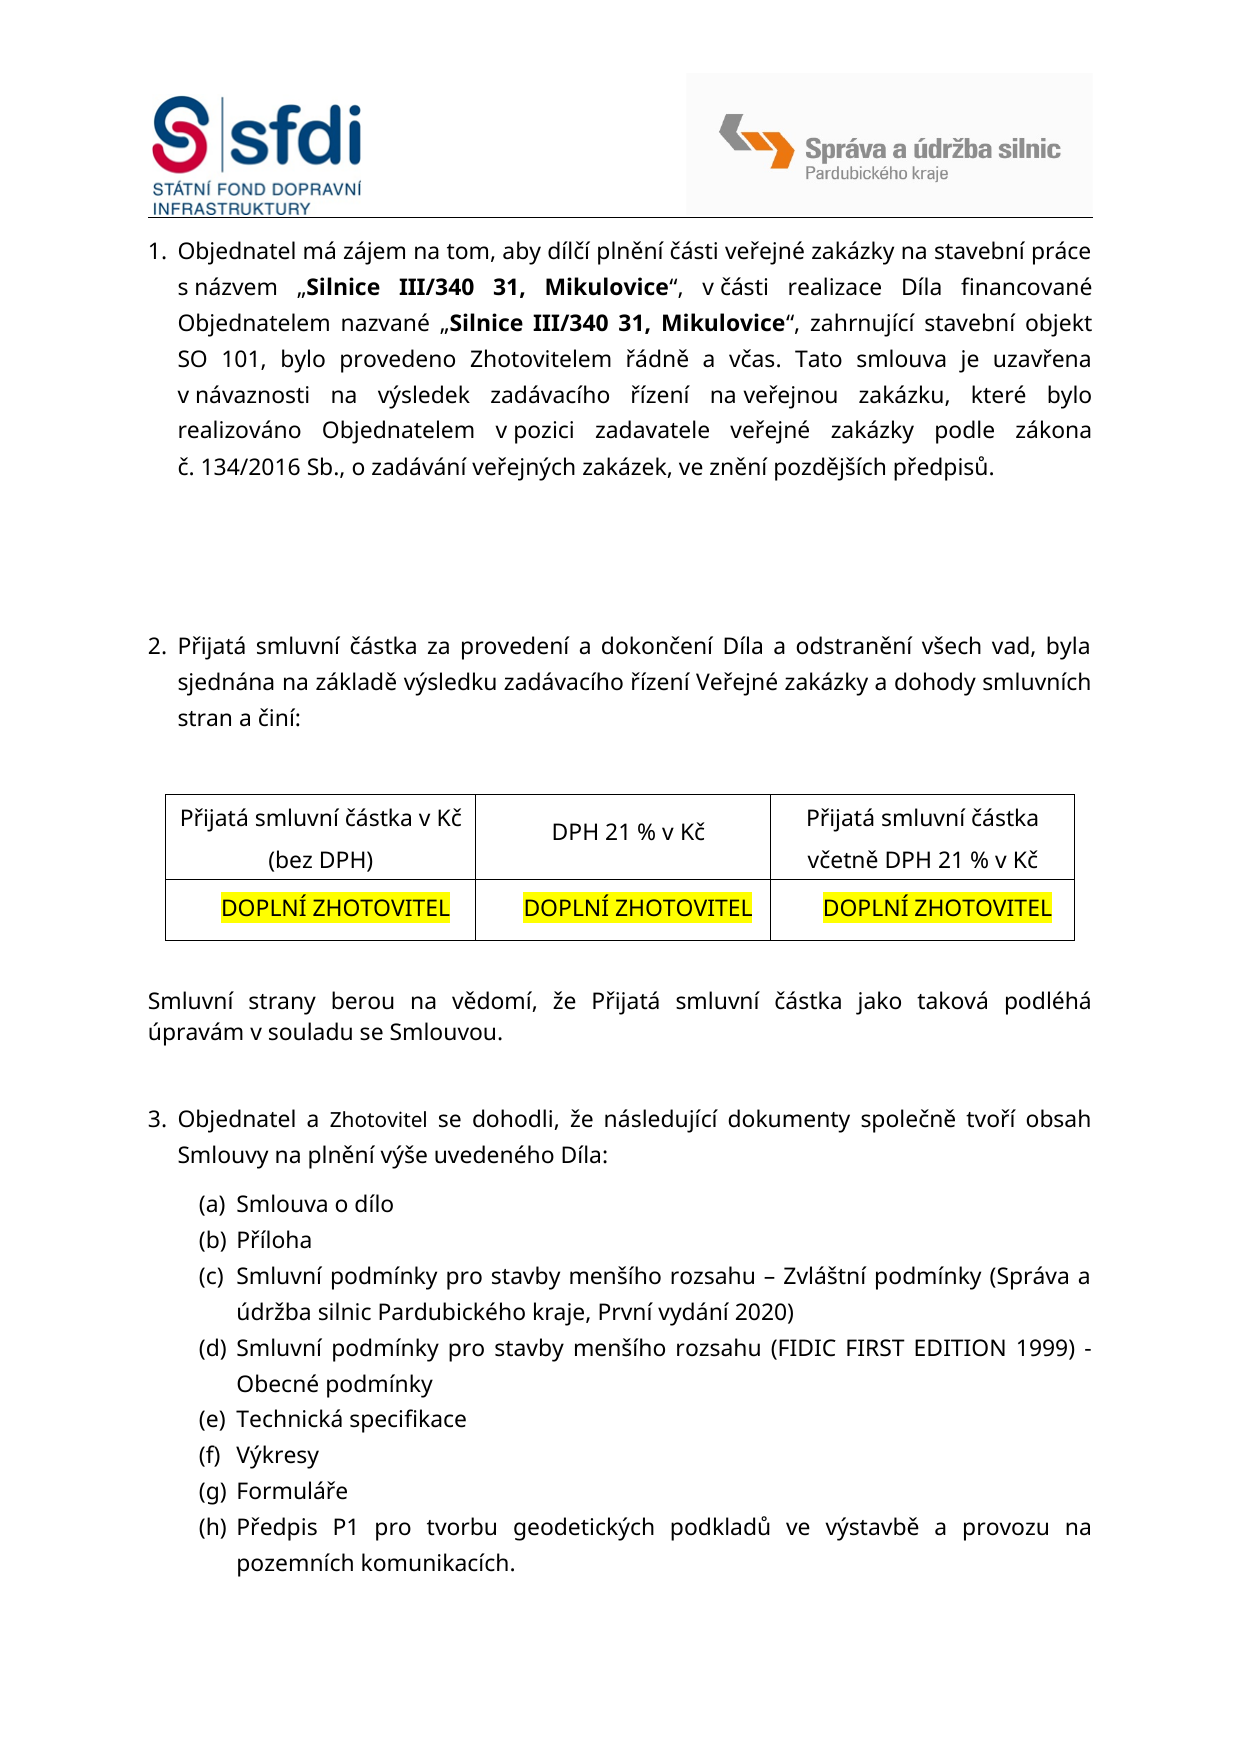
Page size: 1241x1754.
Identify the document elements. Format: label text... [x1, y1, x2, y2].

list Technická specifikace [199, 1403, 1093, 1435]
list Objednatel má zájem na tom, aby dílčí plnění části veřejné zakázky na stavební práce s názvem „Silnice III/340 31, Mikulovice“, v části realizace Díla financované Objednatelem nazvané „Silnice III/340 31, Mikulovice“, zahrnující stavební objekt SO 101, bylo provedeno Zhotovitelem řádně a včas. Tato smlouva je uzavřena v návaznosti na výsledek zadávacího řízení na veřejnou zakázku, které bylo realizováno Objednatelem v pozici zadavatele veřejné zakázky podle zákona č. 134/2016 Sb., o zadávání veřejných zakázek, ve znění pozdějších předpisů. [148, 235, 1093, 482]
list Smlouva o dílo [199, 1188, 1093, 1219]
table_header Přijatá smluvní částka v Kč (bez DPH) [166, 795, 475, 879]
picture [152, 94, 362, 215]
list Smluvní podmínky pro stavby menšího rozsahu – Zvláštní podmínky (Správa a údržba silnic Pardubického kraje, První vydání 2020) [199, 1260, 1093, 1327]
list Smluvní podmínky pro stavby menšího rozsahu (FIDIC FIRST EDITION 1999) - Obecné podmínky [199, 1332, 1093, 1399]
list Předpis P1 pro tvorbu geodetických podkladů ve výstavbě a provozu na pozemních komunikacích. [199, 1511, 1093, 1578]
table_header Přijatá smluvní částka včetně DPH 21 % v Kč [771, 795, 1074, 879]
text Smluvní strany berou na vědomí, že Přijatá smluvní částka jako taková podléhá úpravám v souladu se Smlouvou. [148, 985, 1093, 1047]
list Formuláře [199, 1475, 1093, 1507]
table_cell DOPLNÍ ZHOTOVITEL [166, 880, 475, 940]
list Příloha [199, 1224, 1093, 1255]
list Přijatá smluvní částka za provedení a dokončení Díla a odstranění všech vad, byla sjednána na základě výsledku zadávacího řízení Veřejné zakázky a dohody smluvních stran a činí: [148, 630, 1093, 733]
list Objednatel a Zhotovitel se dohodli, že následující dokumenty společně tvoří obsah Smlouvy na plnění výše uvedeného Díla: [148, 1103, 1093, 1171]
picture [686, 73, 1093, 215]
table_cell DOPLNÍ ZHOTOVITEL [771, 880, 1074, 940]
table_cell DOPLNÍ ZHOTOVITEL [476, 880, 770, 940]
table_header DPH 21 % v Kč [476, 795, 770, 879]
list Výkresy [199, 1439, 1093, 1471]
